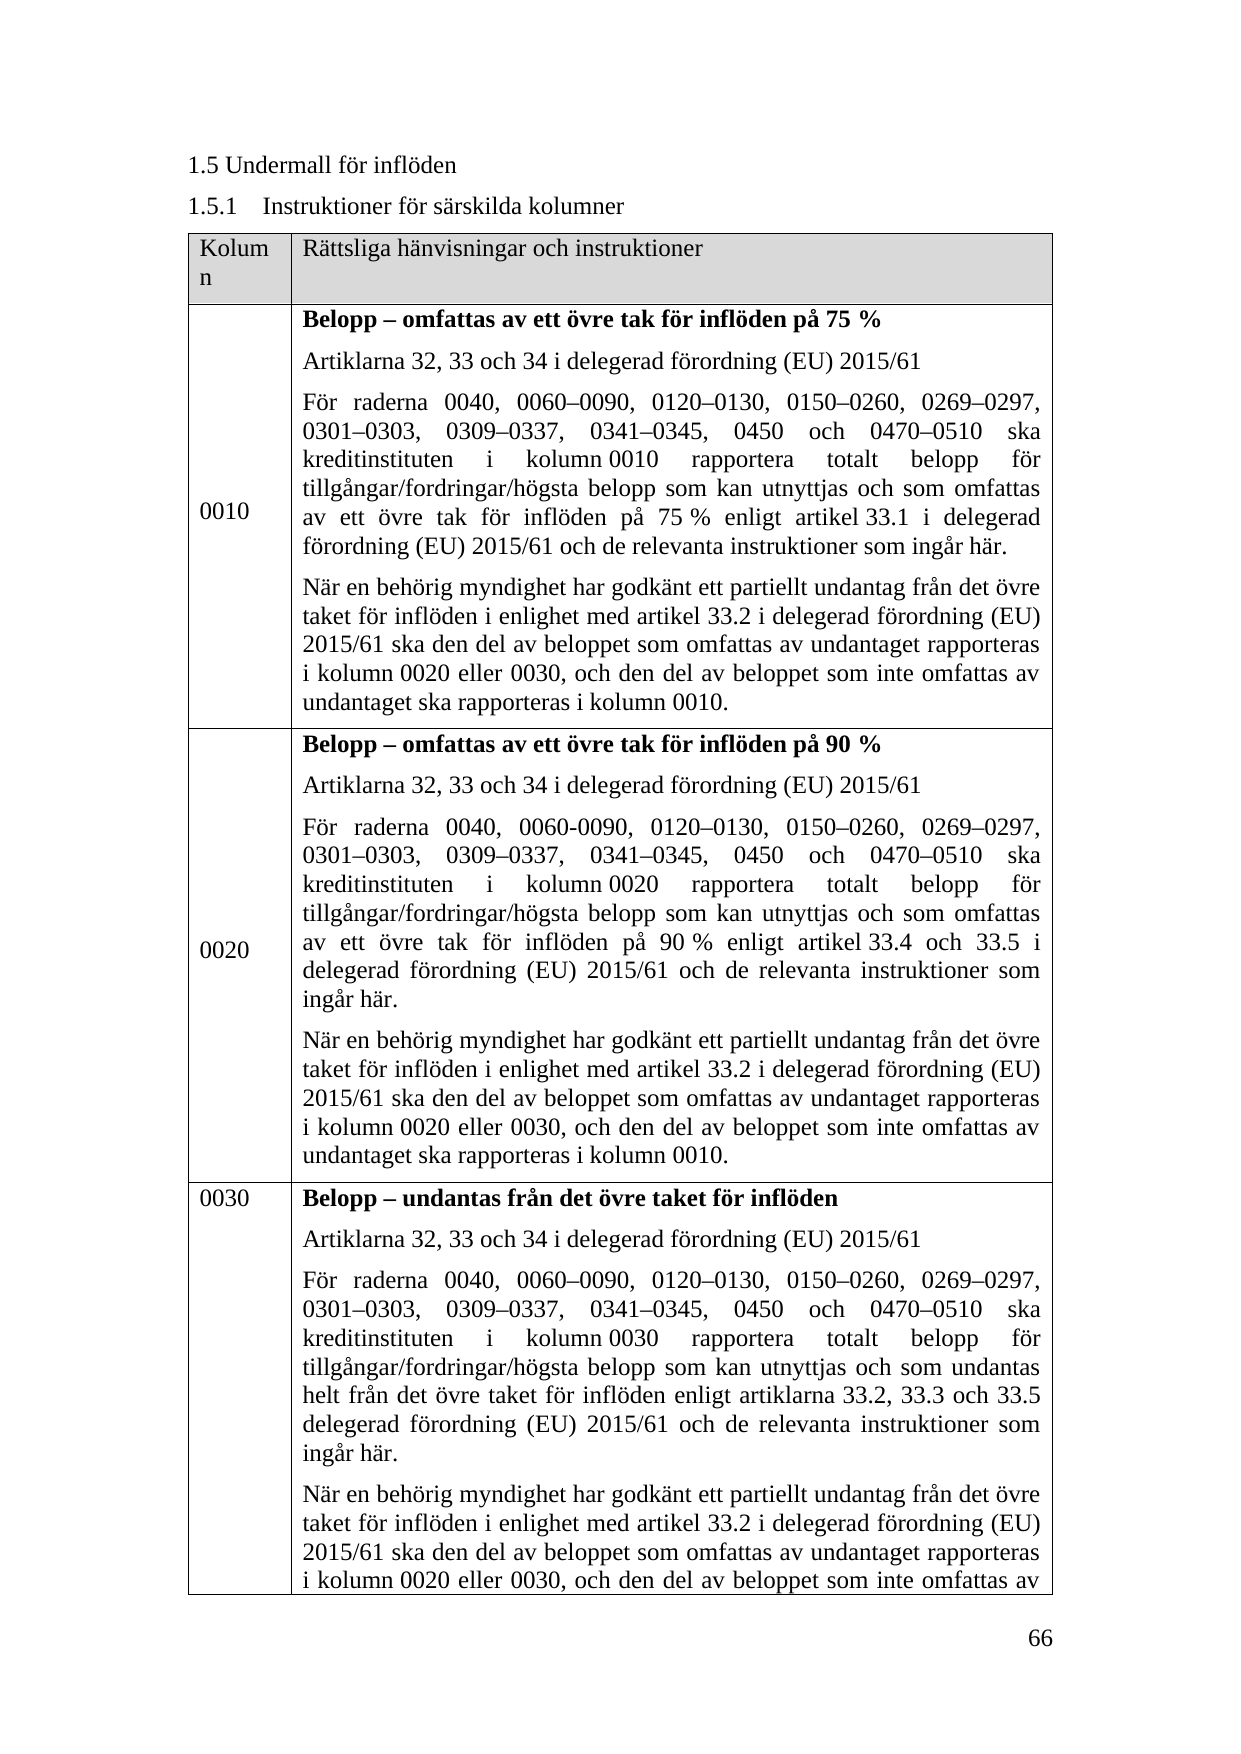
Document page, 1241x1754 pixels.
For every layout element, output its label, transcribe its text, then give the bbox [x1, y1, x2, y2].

table_cell 0010 [189, 305, 291, 728]
text 1.5 Undermall för inflöden [187, 150, 1053, 179]
table_cell 0030 [189, 1183, 291, 1594]
table_header Rättsliga hänvisningar och instruktioner [292, 234, 1052, 303]
table_cell Belopp – omfattas av ett övre tak för inflöden på 90 % Artiklarna 32, 33 och 34 i delegerad förordning (EU) 2015/61 För raderna 0040, 0060-0090, 0120–0130, 0150–0260, 0269–0297, 0301–0303, 0309–0337, 0341–0345, 0450 och 0470–0510 ska kreditinstituten i kolumn 0020 rapportera totalt belopp för tillgångar/fordringar/högsta belopp som kan utnyttjas och som omfattas av ett övre tak för inflöden på 90 % enligt artikel 33.4 och 33.5 i delegerad förordning (EU) 2015/61 och de relevanta instruktioner som ingår här. När en behörig myndighet har godkänt ett partiellt undantag från det övre taket för inflöden i enlighet med artikel 33.2 i delegerad förordning (EU) 2015/61 ska den del av beloppet som omfattas av undantaget rapporteras i kolumn 0020 eller 0030, och den del av beloppet som inte omfattas av undantaget ska rapporteras i kolumn 0010. [292, 729, 1052, 1182]
table_cell 0020 [189, 729, 291, 1182]
table_header Kolumn [189, 234, 291, 303]
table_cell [292, 1183, 1052, 1594]
table_cell Belopp – omfattas av ett övre tak för inflöden på 75 % Artiklarna 32, 33 och 34 i delegerad förordning (EU) 2015/61 För raderna 0040, 0060–0090, 0120–0130, 0150–0260, 0269–0297, 0301–0303, 0309–0337, 0341–0345, 0450 och 0470–0510 ska kreditinstituten i kolumn 0010 rapportera totalt belopp för tillgångar/fordringar/högsta belopp som kan utnyttjas och som omfattas av ett övre tak för inflöden på 75 % enligt artikel 33.1 i delegerad förordning (EU) 2015/61 och de relevanta instruktioner som ingår här. När en behörig myndighet har godkänt ett partiellt undantag från det övre taket för inflöden i enlighet med artikel 33.2 i delegerad förordning (EU) 2015/61 ska den del av beloppet som omfattas av undantaget rapporteras i kolumn 0020 eller 0030, och den del av beloppet som inte omfattas av undantaget ska rapporteras i kolumn 0010. [292, 305, 1052, 728]
text 1.5.1 Instruktioner för särskilda kolumner [187, 191, 1053, 220]
